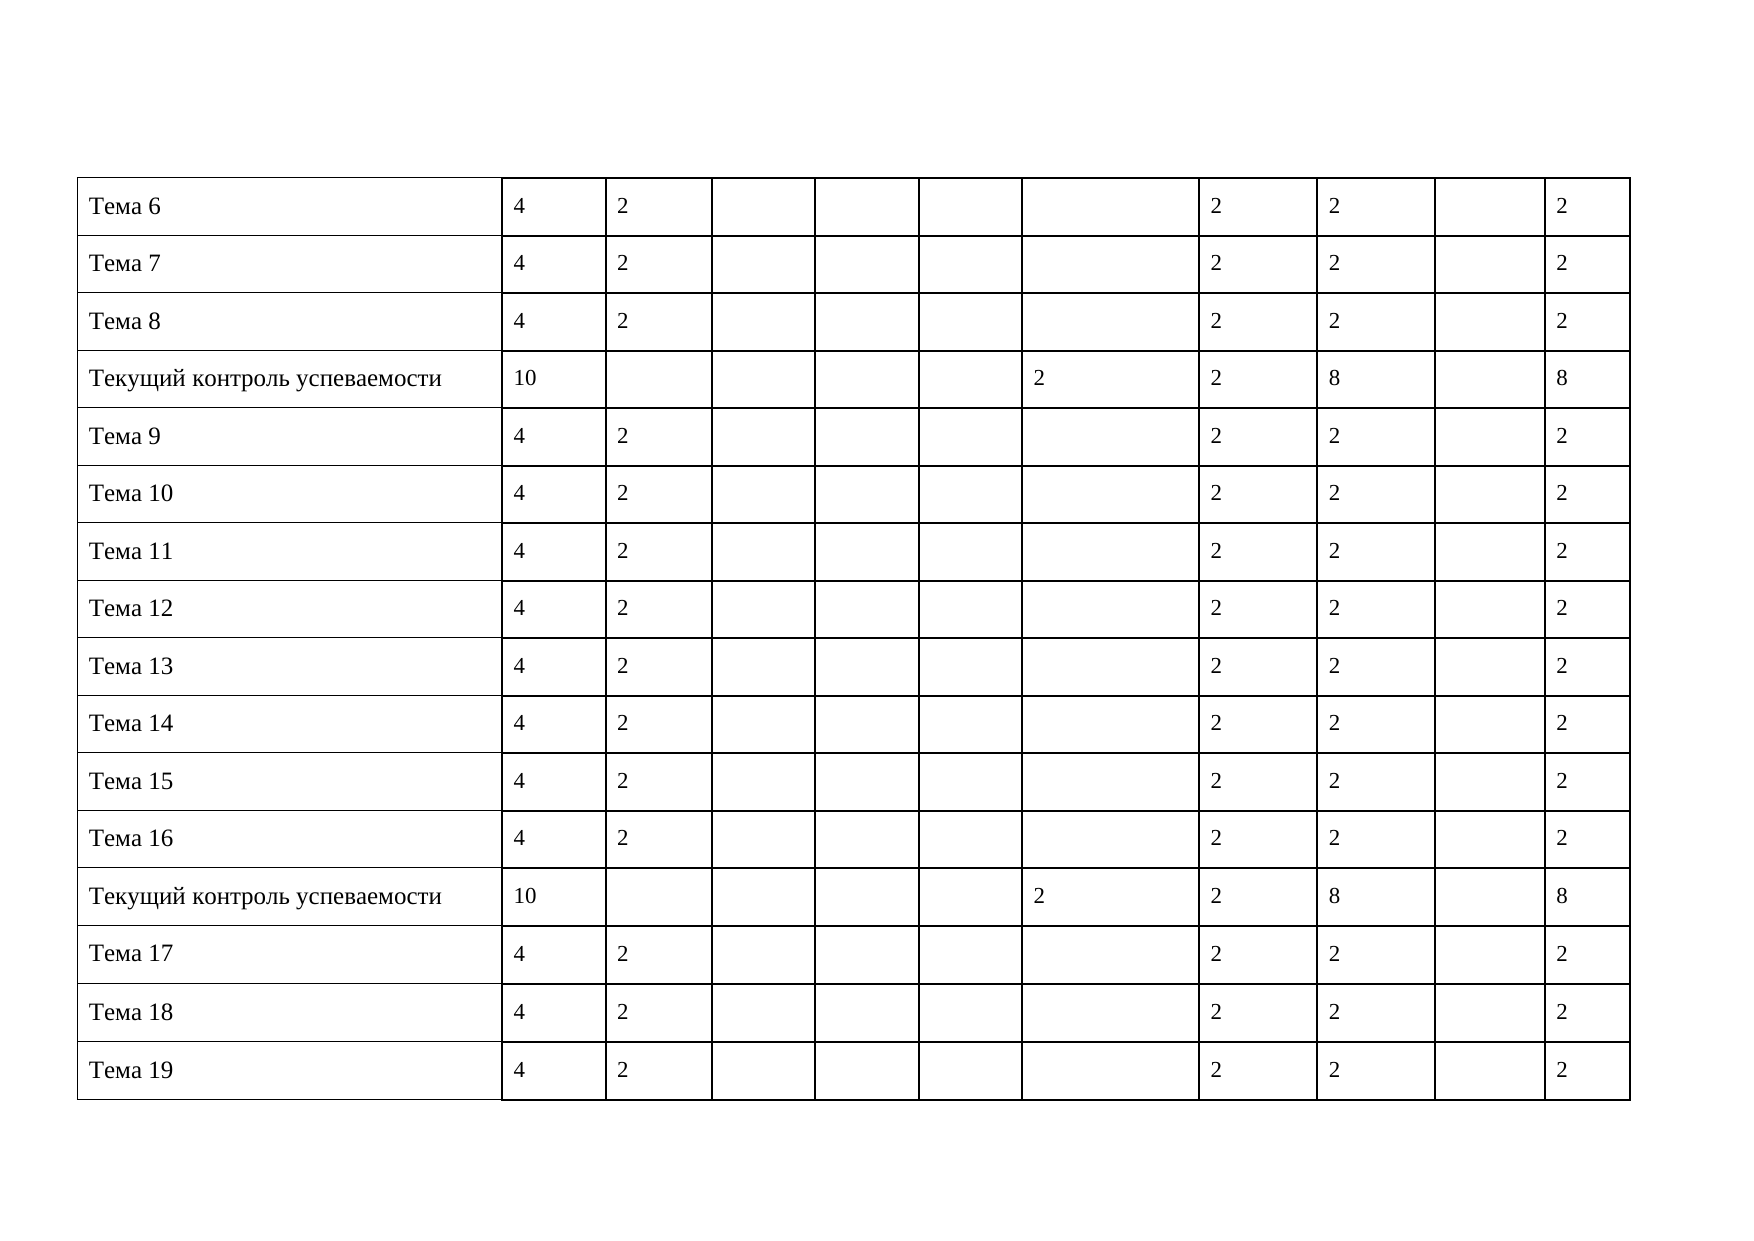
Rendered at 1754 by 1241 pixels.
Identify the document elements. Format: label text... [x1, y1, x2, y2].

table_cell 4 [503, 467, 605, 522]
table_cell 2 [1200, 179, 1316, 235]
table_cell 2 [1200, 639, 1316, 695]
table_cell [920, 409, 1021, 465]
table_cell [920, 754, 1021, 810]
table_cell 10 [503, 869, 605, 925]
table_cell Текущий контроль успеваемости [78, 351, 501, 407]
table_cell Тема 11 [78, 523, 501, 580]
table_cell [713, 409, 814, 465]
table_cell 2 [1200, 294, 1316, 350]
table_cell [1023, 582, 1198, 637]
table_cell 2 [607, 582, 711, 637]
table_cell 2 [1023, 869, 1198, 925]
table_cell [920, 1043, 1021, 1099]
table_cell Текущий контроль успеваемости [78, 868, 501, 925]
table_cell Тема 15 [78, 753, 501, 810]
table_cell [713, 927, 814, 983]
table_cell 2 [607, 467, 711, 522]
table_cell [1436, 179, 1544, 235]
table_cell 2 [1318, 754, 1434, 810]
table_cell [920, 869, 1021, 925]
table_cell [816, 352, 918, 407]
table_cell [713, 754, 814, 810]
table_cell [713, 237, 814, 292]
table_cell 2 [607, 179, 711, 235]
table_cell [816, 409, 918, 465]
table_cell 4 [503, 294, 605, 350]
table_cell Тема 10 [78, 466, 501, 522]
table_cell 2 [1546, 754, 1629, 810]
table_cell [816, 927, 918, 983]
table_cell [1023, 467, 1198, 522]
table_cell 8 [1318, 869, 1434, 925]
table_cell 8 [1318, 352, 1434, 407]
table_cell 2 [1546, 985, 1629, 1041]
table_cell 4 [503, 409, 605, 465]
table_cell 8 [1546, 869, 1629, 925]
table_cell 2 [1200, 582, 1316, 637]
table_cell [1436, 409, 1544, 465]
table_cell [1023, 524, 1198, 580]
table_cell 2 [607, 754, 711, 810]
table_cell [713, 812, 814, 867]
table_cell [713, 294, 814, 350]
table_cell 2 [1318, 582, 1434, 637]
table_cell 10 [503, 352, 605, 407]
table_cell 2 [1546, 524, 1629, 580]
table_cell [920, 697, 1021, 752]
table_cell [1023, 812, 1198, 867]
table_cell 2 [1546, 639, 1629, 695]
table_cell [816, 294, 918, 350]
table_cell 8 [1546, 352, 1629, 407]
table_cell 2 [607, 927, 711, 983]
table_cell [607, 869, 711, 925]
table_cell 2 [607, 1043, 711, 1099]
table_cell [816, 869, 918, 925]
table_cell 2 [1200, 237, 1316, 292]
table_cell [816, 524, 918, 580]
table_cell [1436, 467, 1544, 522]
table_cell [816, 237, 918, 292]
table_cell [713, 467, 814, 522]
table_cell 2 [1546, 294, 1629, 350]
table_cell 2 [1546, 582, 1629, 637]
table_cell 2 [1318, 1043, 1434, 1099]
table_cell 2 [1200, 352, 1316, 407]
table_cell 2 [1546, 409, 1629, 465]
table_cell Тема 14 [78, 696, 501, 752]
table_cell 2 [1318, 639, 1434, 695]
table_cell [1023, 754, 1198, 810]
table_cell [1023, 697, 1198, 752]
table_cell [920, 294, 1021, 350]
table_cell 2 [1546, 697, 1629, 752]
table_cell [1436, 237, 1544, 292]
table_cell [816, 754, 918, 810]
table_cell 4 [503, 1043, 605, 1099]
table_cell 2 [1546, 179, 1629, 235]
table_cell [1436, 812, 1544, 867]
table_cell 2 [1318, 927, 1434, 983]
table_cell Тема 17 [78, 926, 501, 983]
table_cell [816, 179, 918, 235]
table_cell 2 [607, 237, 711, 292]
table_cell 2 [607, 697, 711, 752]
table_cell 2 [1318, 985, 1434, 1041]
table_cell 2 [1318, 409, 1434, 465]
table_cell 4 [503, 754, 605, 810]
table_cell 2 [607, 524, 711, 580]
table_cell [816, 1043, 918, 1099]
table_cell [920, 237, 1021, 292]
table_cell 2 [607, 639, 711, 695]
table_cell [920, 639, 1021, 695]
table_cell 4 [503, 812, 605, 867]
table_cell 4 [503, 639, 605, 695]
table_cell 2 [1318, 237, 1434, 292]
table_cell [816, 582, 918, 637]
table_cell 2 [1318, 812, 1434, 867]
table_cell 2 [1318, 697, 1434, 752]
table_cell [713, 524, 814, 580]
table_cell 2 [607, 812, 711, 867]
table_cell [816, 639, 918, 695]
table_cell [1436, 294, 1544, 350]
table_cell 2 [1023, 352, 1198, 407]
table_cell [713, 352, 814, 407]
table_cell 2 [1546, 467, 1629, 522]
table_cell 2 [1200, 409, 1316, 465]
table_cell [1436, 697, 1544, 752]
table_cell [1023, 985, 1198, 1041]
table_cell 4 [503, 524, 605, 580]
table_cell 2 [1546, 1043, 1629, 1099]
table_cell Тема 16 [78, 811, 501, 867]
table_cell 2 [1318, 524, 1434, 580]
table_cell 2 [1318, 294, 1434, 350]
table_cell [713, 639, 814, 695]
table_cell [920, 179, 1021, 235]
table_cell [1023, 927, 1198, 983]
table_cell 2 [607, 294, 711, 350]
table_cell 2 [1200, 697, 1316, 752]
table_cell [713, 869, 814, 925]
table_cell Тема 13 [78, 638, 501, 695]
table_cell 4 [503, 697, 605, 752]
table_cell [920, 524, 1021, 580]
table_cell 2 [607, 409, 711, 465]
table_cell 4 [503, 927, 605, 983]
table_cell [816, 467, 918, 522]
table_cell 2 [1200, 812, 1316, 867]
table_cell 2 [1200, 524, 1316, 580]
table_cell Тема 9 [78, 408, 501, 465]
table_cell [816, 812, 918, 867]
table_cell 2 [1200, 985, 1316, 1041]
table_cell Тема 18 [78, 984, 501, 1041]
table_cell 2 [1318, 179, 1434, 235]
table_cell [920, 927, 1021, 983]
table_cell [1436, 639, 1544, 695]
table_cell 2 [1200, 1043, 1316, 1099]
table_cell [920, 985, 1021, 1041]
table_cell Тема 19 [78, 1042, 501, 1099]
table_cell [1436, 352, 1544, 407]
table_cell Тема 7 [78, 236, 501, 292]
table_cell 4 [503, 237, 605, 292]
table_cell [1023, 237, 1198, 292]
table_cell [816, 985, 918, 1041]
table_cell [1023, 409, 1198, 465]
table_cell Тема 12 [78, 581, 501, 637]
table_cell [1023, 179, 1198, 235]
table_cell 4 [503, 985, 605, 1041]
table_cell [1436, 1043, 1544, 1099]
table_cell 2 [1318, 467, 1434, 522]
table_cell [920, 812, 1021, 867]
table_cell [607, 352, 711, 407]
table_cell 2 [1200, 869, 1316, 925]
table_cell [1436, 985, 1544, 1041]
table_cell 4 [503, 582, 605, 637]
table_cell 2 [1200, 754, 1316, 810]
table_cell 2 [1546, 812, 1629, 867]
table_cell [920, 467, 1021, 522]
table_cell [1436, 869, 1544, 925]
table_cell [1023, 1043, 1198, 1099]
table_cell [816, 697, 918, 752]
table_cell 2 [1546, 237, 1629, 292]
table_cell [1436, 582, 1544, 637]
table_cell Тема 6 [78, 178, 501, 235]
table_cell 2 [607, 985, 711, 1041]
table_cell [1023, 294, 1198, 350]
table_cell [1436, 524, 1544, 580]
table_cell [1436, 754, 1544, 810]
table_cell [920, 352, 1021, 407]
table_cell [1023, 639, 1198, 695]
table_cell [713, 985, 814, 1041]
table_cell [713, 179, 814, 235]
table_cell [713, 582, 814, 637]
table_cell 2 [1200, 927, 1316, 983]
table_cell [920, 582, 1021, 637]
table_cell [713, 697, 814, 752]
table_cell Тема 8 [78, 293, 501, 350]
table_cell 2 [1200, 467, 1316, 522]
table_cell 4 [503, 179, 605, 235]
table_cell [1436, 927, 1544, 983]
table_cell [713, 1043, 814, 1099]
table_cell 2 [1546, 927, 1629, 983]
